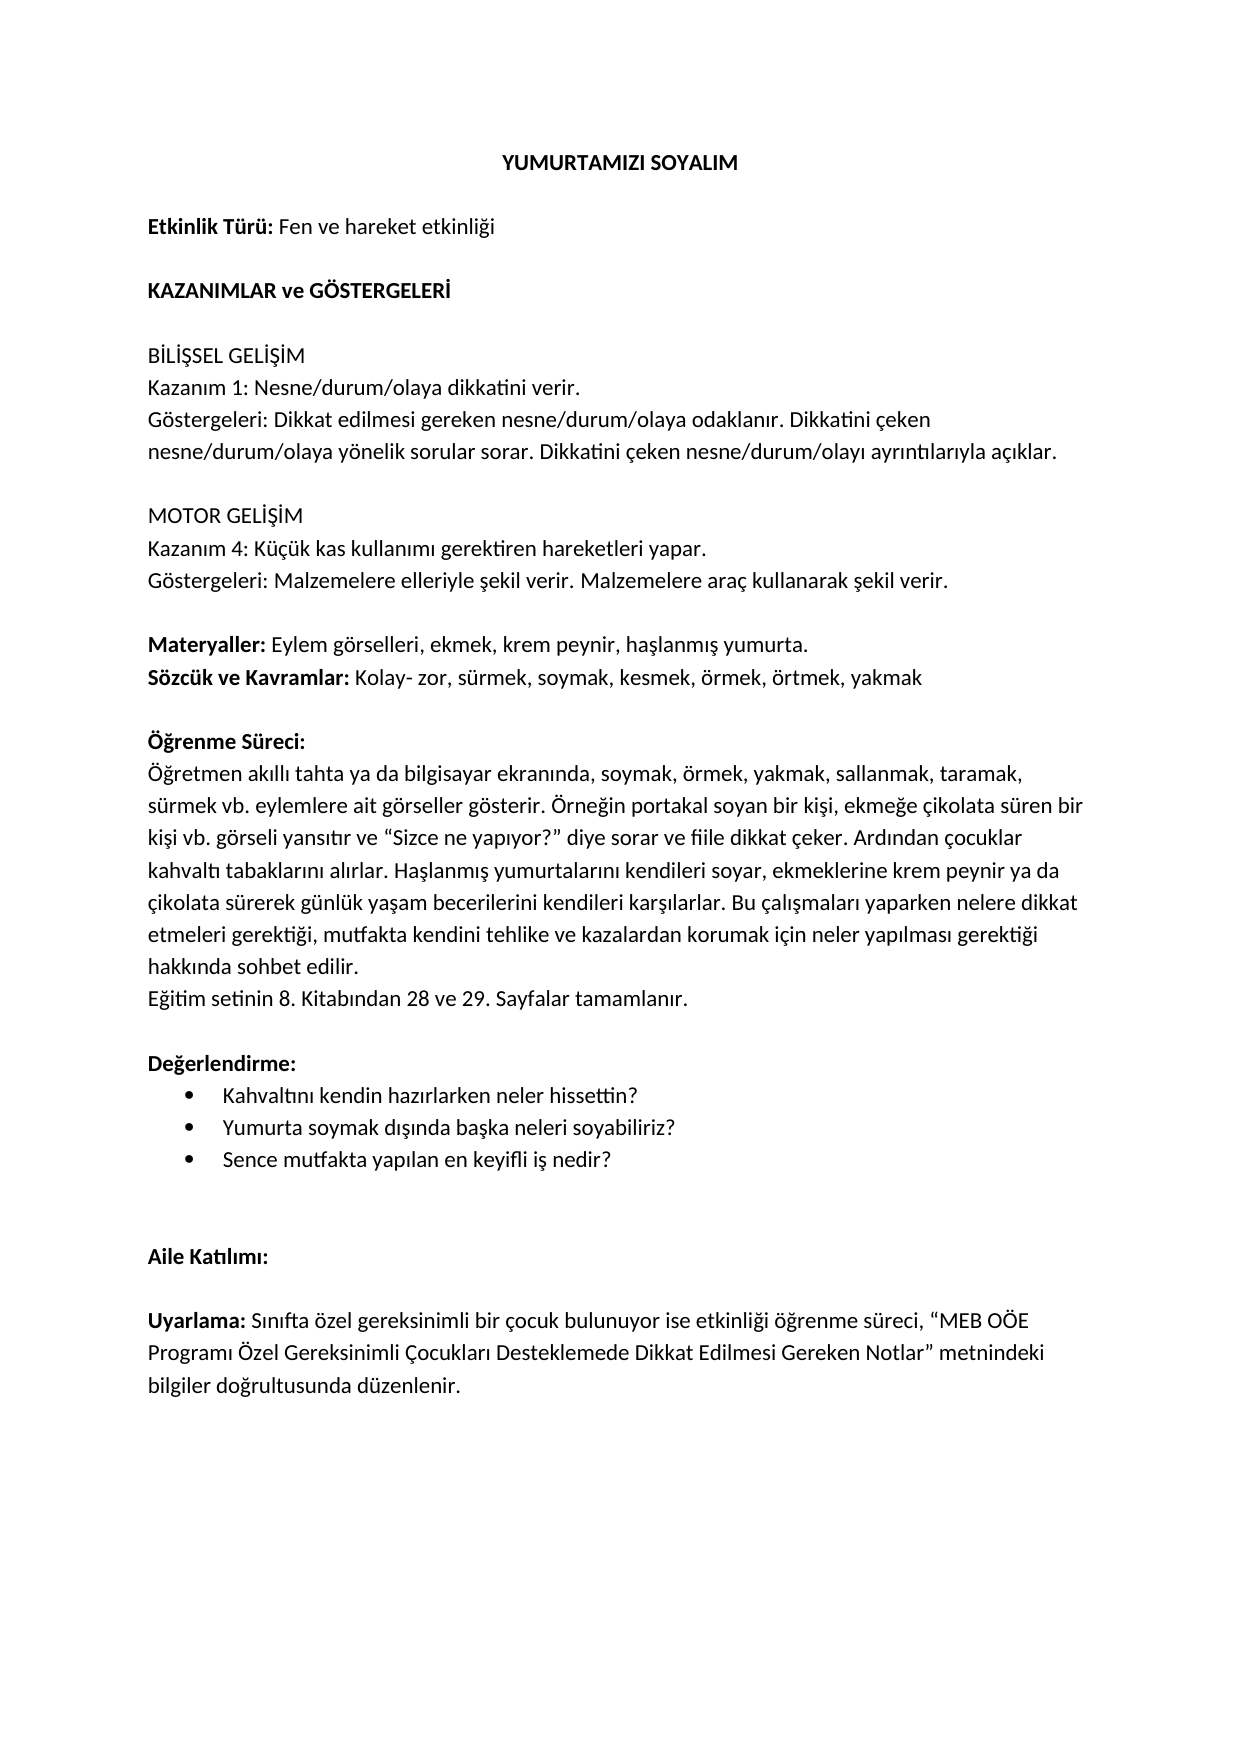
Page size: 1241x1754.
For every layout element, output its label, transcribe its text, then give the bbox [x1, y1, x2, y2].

list Sence mutfakta yapılan en keyifli iş nedir? [185, 1145, 1093, 1173]
text Uyarlama: Sınıfta özel gereksinimli bir çocuk bulunuyor ise etkinliği öğrenme süreci, “MEB OÖE Programı Özel Gereksinimli Çocukları Desteklemede Dikkat Edilmesi Gereken Notlar” metnindeki bilgiler doğrultusunda düzenlenir. [148, 1306, 1093, 1399]
text KAZANIMLAR ve GÖSTERGELERİ [148, 276, 1093, 304]
text Öğrenme Süreci: [148, 727, 1093, 755]
text Değerlendirme: [148, 1049, 1093, 1077]
text Etkinlik Türü: Fen ve hareket etkinliği [148, 212, 1093, 240]
text Materyaller: Eylem görselleri, ekmek, krem peynir, haşlanmış yumurta. [148, 630, 1093, 658]
text YUMURTAMIZI SOYALIM [148, 148, 1093, 176]
text Eğitim setinin 8. Kitabından 28 ve 29. Sayfalar tamamlanır. [148, 984, 1093, 1012]
text MOTOR GELİŞİM Kazanım 4: Küçük kas kullanımı gerektiren hareketleri yapar. Göstergeleri: Malzemelere elleriyle şekil verir. Malzemelere araç kullanarak şekil verir. [148, 502, 1093, 626]
list Kahvaltını kendin hazırlarken neler hissettin? [185, 1081, 1093, 1109]
text Öğretmen akıllı tahta ya da bilgisayar ekranında, soymak, örmek, yakmak, sallanmak, taramak, sürmek vb. eylemlere ait görseller gösterir. Örneğin portakal soyan bir kişi, ekmeğe çikolata süren bir kişi vb. görseli yansıtır ve “Sizce ne yapıyor?” diye sorar ve fiile dikkat çeker. Ardından çocuklar kahvaltı tabaklarını alırlar. Haşlanmış yumurtalarını kendileri soyar, ekmeklerine krem peynir ya da çikolata sürerek günlük yaşam becerilerini kendileri karşılarlar. Bu çalışmaları yaparken nelere dikkat etmeleri gerektiği, mutfakta kendini tehlike ve kazalardan korumak için neler yapılması gerektiği hakkında sohbet edilir. [148, 759, 1093, 980]
text Aile Katılımı: [148, 1242, 1093, 1270]
text Sözcük ve Kavramlar: Kolay- zor, sürmek, soymak, kesmek, örmek, örtmek, yakmak [148, 663, 1093, 691]
text BİLİŞSEL GELİŞİM Kazanım 1: Nesne/durum/olaya dikkatini verir. Göstergeleri: Dikkat edilmesi gereken nesne/durum/olaya odaklanır. Dikkatini çeken nesne/durum/olaya yönelik sorular sorar. Dikkatini çeken nesne/durum/olayı ayrıntılarıyla açıklar. [148, 341, 1093, 465]
list Yumurta soymak dışında başka neleri soyabiliriz? [185, 1113, 1093, 1141]
